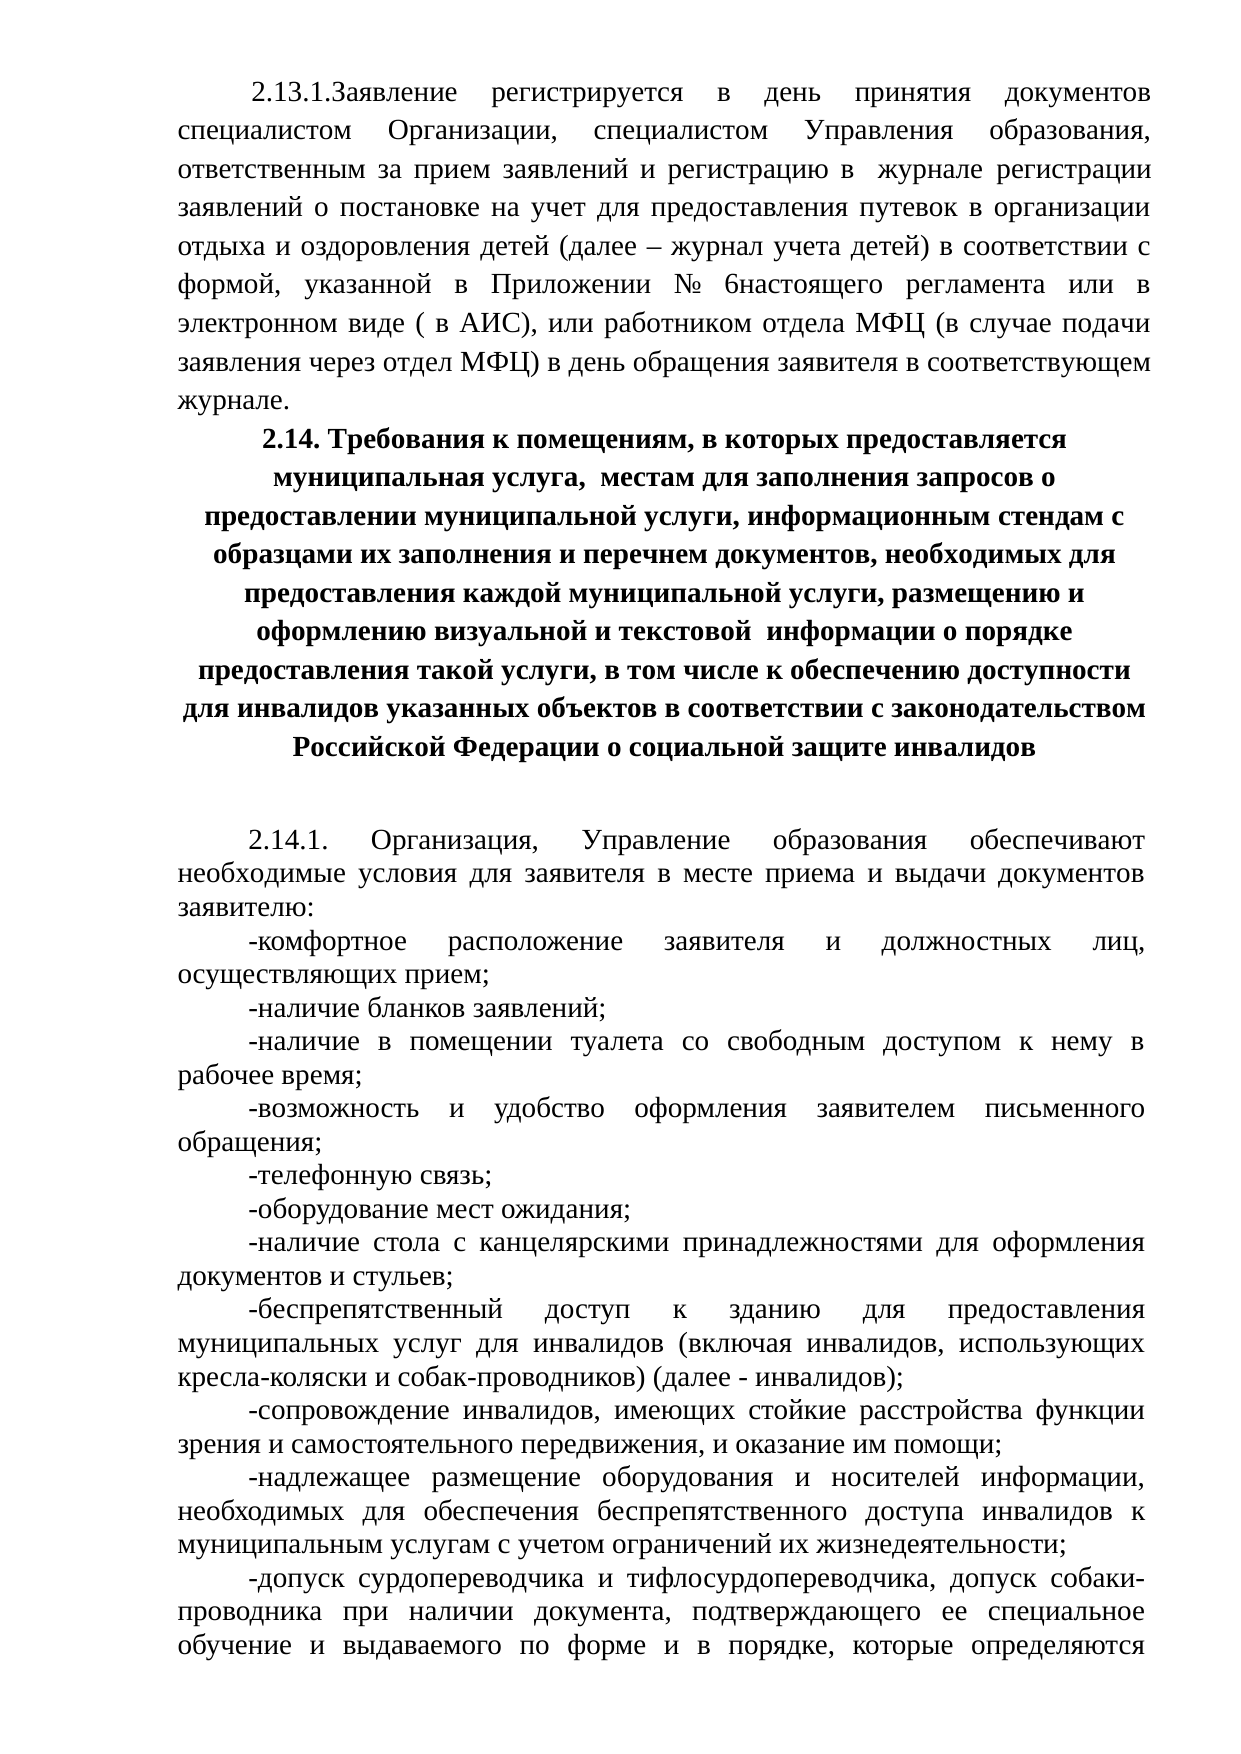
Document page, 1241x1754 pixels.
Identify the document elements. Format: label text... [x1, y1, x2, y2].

text -наличие стола с канцелярскими принадлежностями для оформления документов и стульев; [177, 1224, 1146, 1292]
text -комфортное расположение заявителя и должностных лиц, осуществляющих прием; [177, 923, 1146, 990]
text 2.14. Требования к помещениям, в которых предоставляется муниципальная услуга, местам для заполнения запросов о предоставлении муниципальной услуги, информационным стендам с образцами их заполнения и перечнем документов, необходимых для предоставления каждой муниципальной услуги, размещению и оформлению визуальной и текстовой информации о порядке предоставления такой услуги, в том числе к обеспечению доступности для инвалидов указанных объектов в соответствии с законодательством Российской Федерации о социальной защите инвалидов [177, 421, 1152, 763]
text -сопровождение инвалидов, имеющих стойкие расстройства функции зрения и самостоятельного передвижения, и оказание им помощи; [177, 1392, 1146, 1459]
text -возможность и удобство оформления заявителем письменного обращения; [177, 1090, 1146, 1157]
text 2.14.1. Организация, Управление образования обеспечивают необходимые условия для заявителя в месте приема и выдачи документов заявителю: [177, 822, 1146, 923]
text -наличие бланков заявлений; [177, 990, 1146, 1023]
text -наличие в помещении туалета со свободным доступом к нему в рабочее время; [177, 1023, 1146, 1090]
text -телефонную связь; [177, 1157, 1146, 1191]
text -оборудование мест ожидания; [177, 1191, 1146, 1224]
text -надлежащее размещение оборудования и носителей информации, необходимых для обеспечения беспрепятственного доступа инвалидов к муниципальным услугам с учетом ограничений их жизнедеятельности; [177, 1459, 1146, 1560]
text -беспрепятственный доступ к зданию для предоставления муниципальных услуг для инвалидов (включая инвалидов, использующих кресла-коляски и собак-проводников) (далее - инвалидов); [177, 1292, 1146, 1392]
text 2.13.1.Заявление регистрируется в день принятия документов специалистом Организации, специалистом Управления образования, ответственным за прием заявлений и регистрацию в журнале регистрации заявлений о постановке на учет для предоставления путевок в организации отдыха и оздоровления детей (далее – журнал учета детей) в соответствии с формой, указанной в Приложении № 6настоящего регламента или в электронном виде ( в АИС), или работником отдела МФЦ (в случае подачи заявления через отдел МФЦ) в день обращения заявителя в соответствующем журнале. [177, 74, 1152, 416]
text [177, 1560, 1146, 1661]
